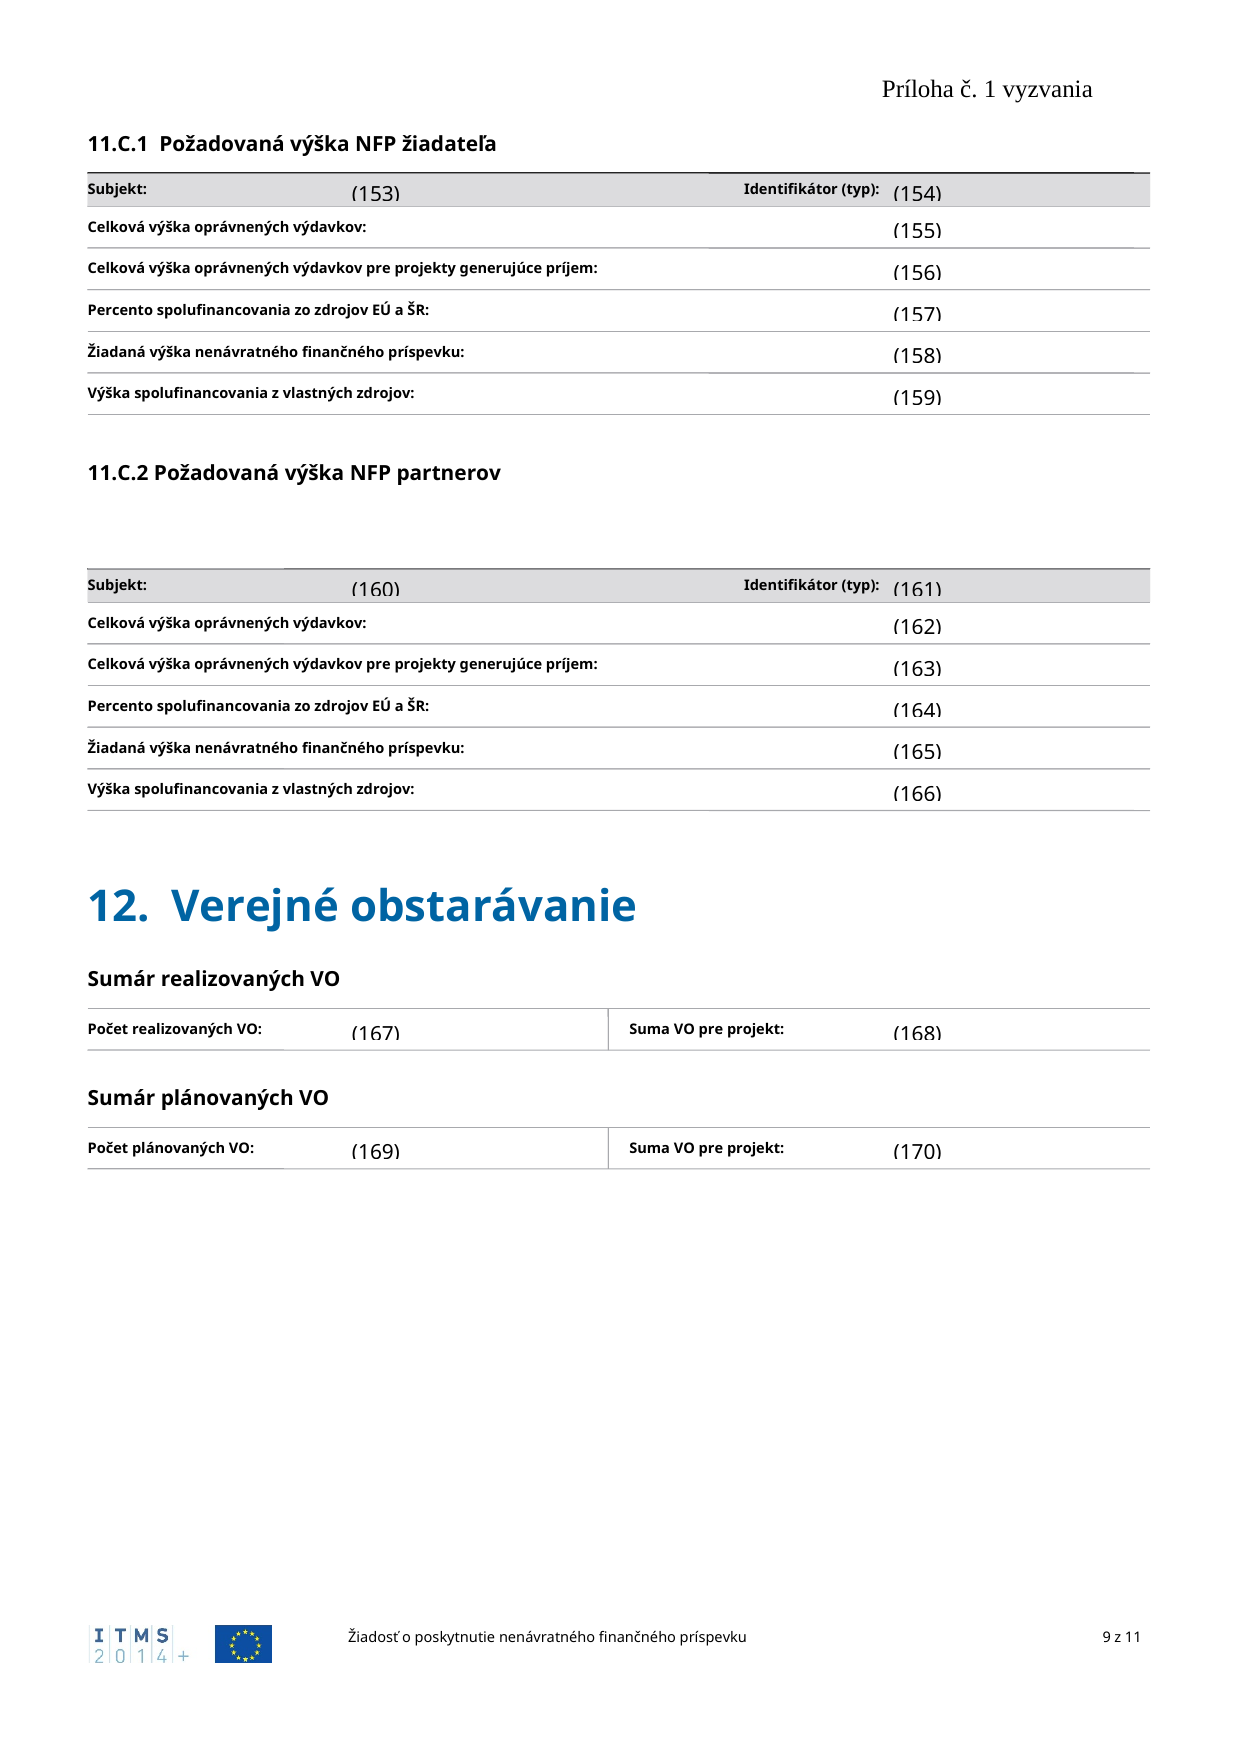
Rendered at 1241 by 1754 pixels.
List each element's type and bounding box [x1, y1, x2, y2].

picture [87, 1625, 272, 1662]
